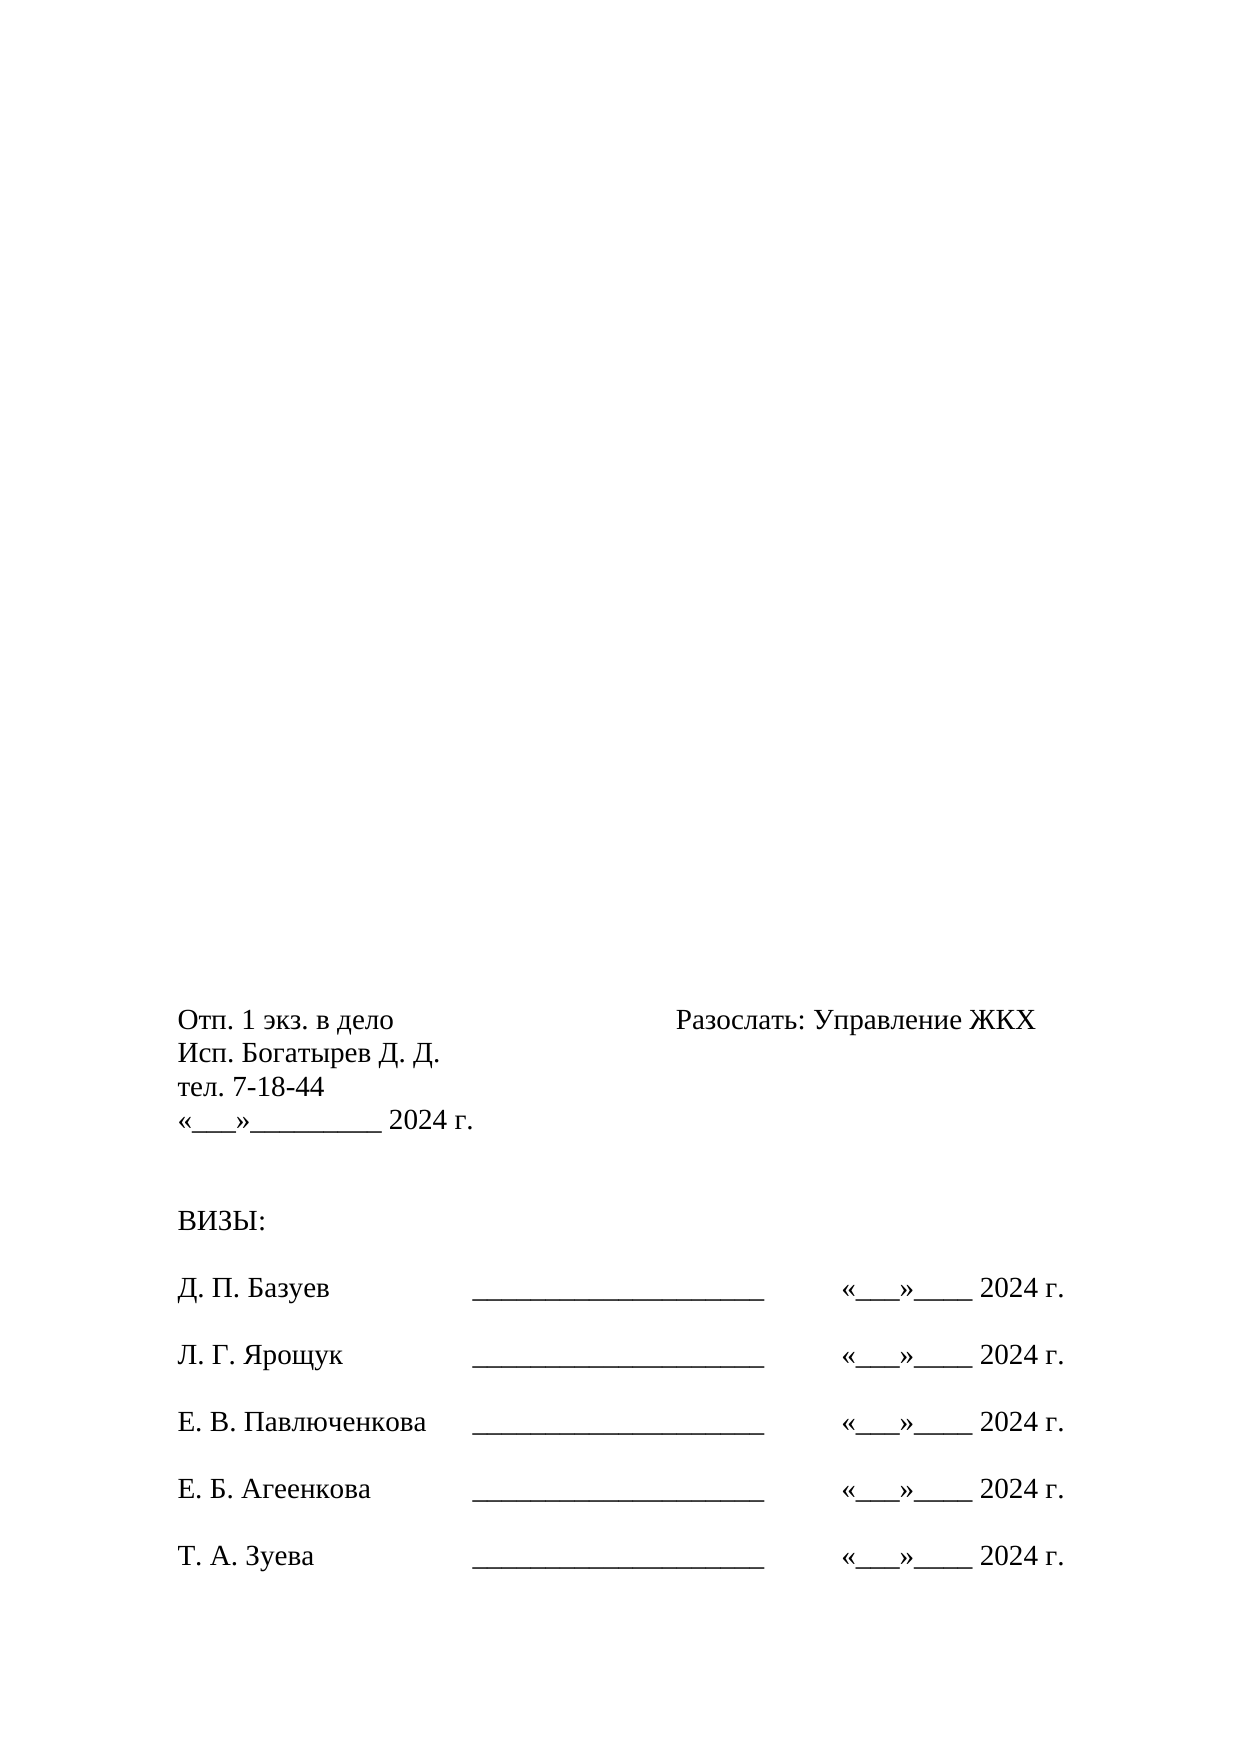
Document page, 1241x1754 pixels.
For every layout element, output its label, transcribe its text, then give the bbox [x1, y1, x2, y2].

list Л. Г. Ярощук ____________________ «___»____ 2024 г. [177, 1337, 1152, 1371]
list Т. А. Зуева ____________________ «___»____ 2024 г. [177, 1538, 1152, 1572]
list ВИЗЫ: [177, 1203, 1152, 1237]
table_header Отп. 1 экз. в дело Исп. Богатырев Д. Д. тел. 7-18-44 «___»_________ 2024 г. [166, 1002, 664, 1169]
list Д. П. Базуев ____________________ «___»____ 2024 г. [177, 1270, 1152, 1304]
table_header Разослать: Управление ЖКХ [664, 1002, 1163, 1169]
list Е. В. Павлюченкова ____________________ «___»____ 2024 г. [177, 1404, 1152, 1438]
list Е. Б. Агеенкова ____________________ «___»____ 2024 г. [177, 1471, 1152, 1505]
